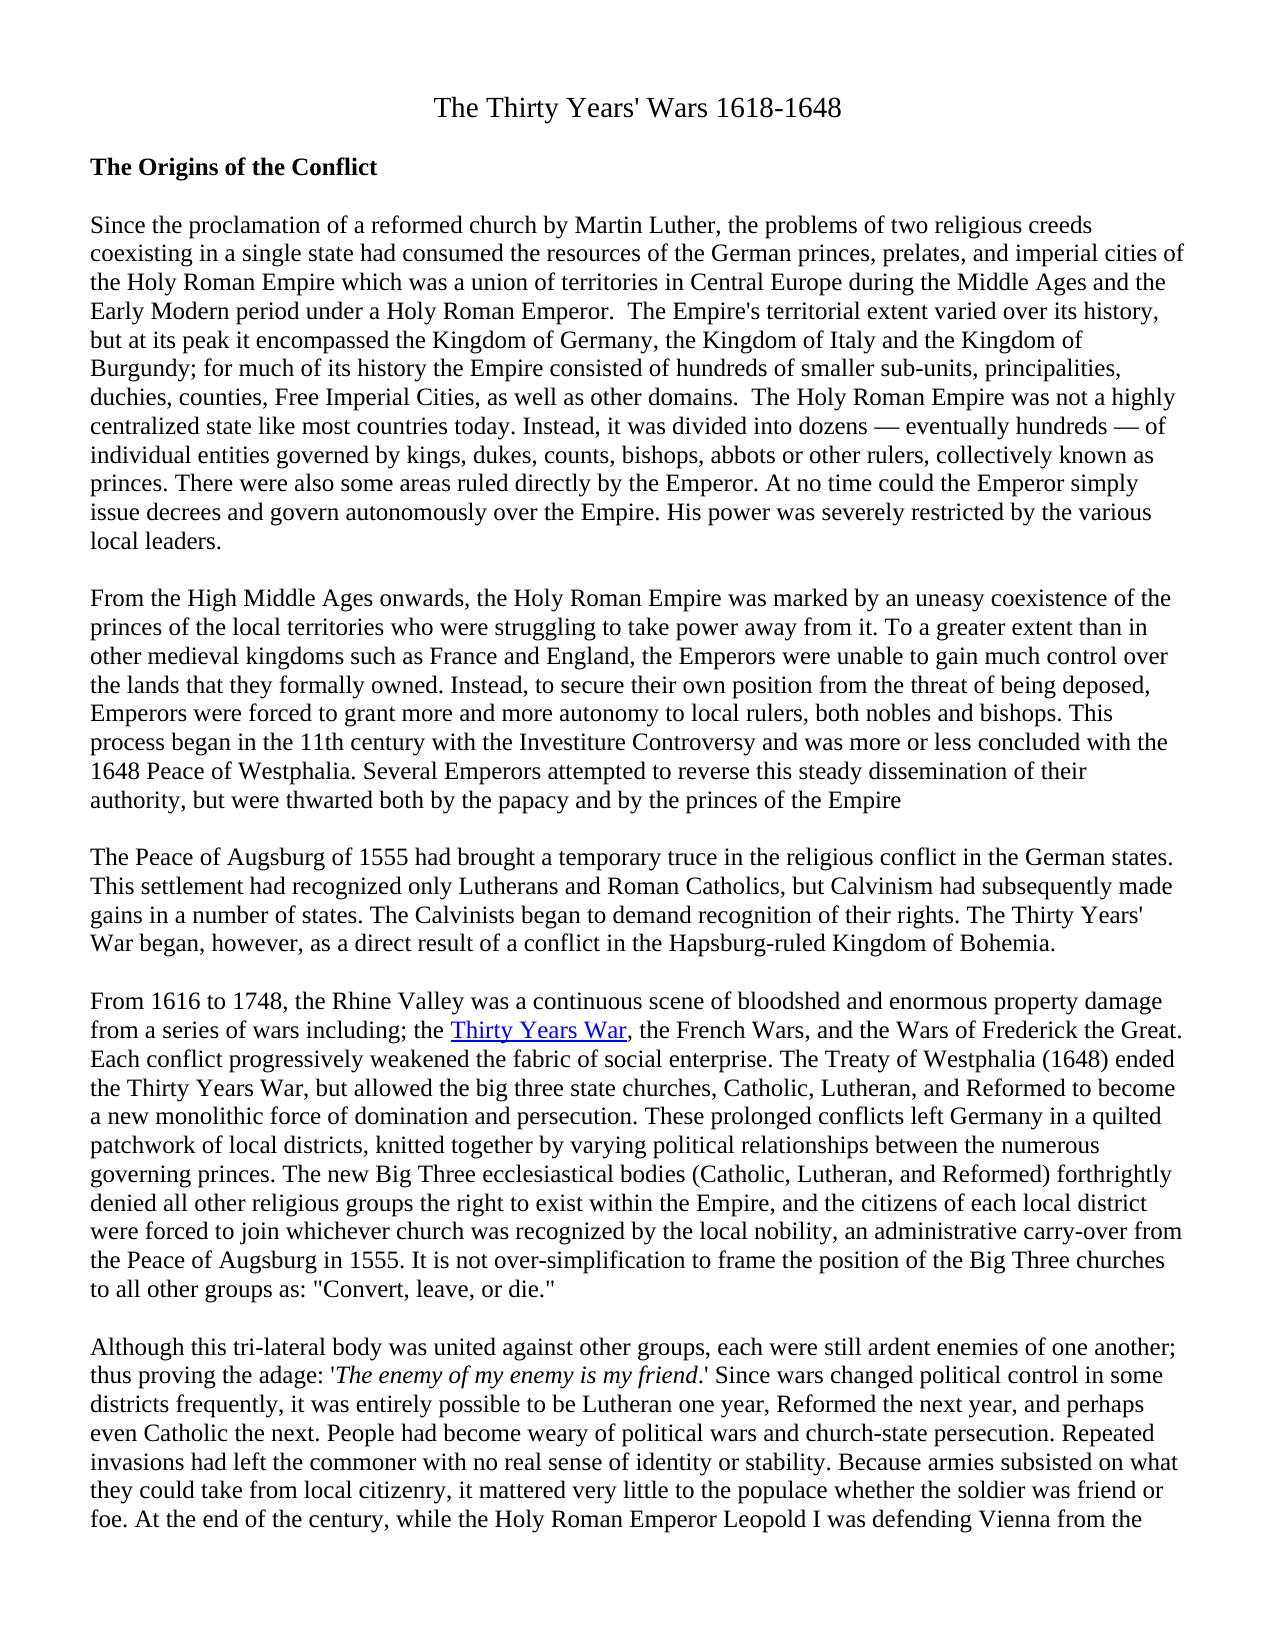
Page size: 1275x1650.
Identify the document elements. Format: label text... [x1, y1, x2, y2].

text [90, 1332, 1185, 1533]
text Since the proclamation of a reformed church by Martin Luther, the problems of two religious creeds coexisting in a single state had consumed the resources of the German princes, prelates, and imperial cities of the Holy Roman Empire which was a union of territories in Central Europe during the Middle Ages and the Early Modern period under a Holy Roman Emperor. The Empire's territorial extent varied over its history, but at its peak it encompassed the Kingdom of Germany, the Kingdom of Italy and the Kingdom of Burgundy; for much of its history the Empire consisted of hundreds of smaller sub-units, principalities, duchies, counties, Free Imperial Cities, as well as other domains. The Holy Roman Empire was not a highly centralized state like most countries today. Instead, it was divided into dozens — eventually hundreds — of individual entities governed by kings, dukes, counts, bishops, abbots or other rulers, collectively known as princes. There were also some areas ruled directly by the Emperor. At no time could the Emperor simply issue decrees and govern autonomously over the Empire. His power was severely restricted by the various local leaders. [90, 210, 1185, 555]
text The Thirty Years' Wars 1618-1648 [90, 90, 1185, 123]
text From the High Middle Ages onwards, the Holy Roman Empire was marked by an uneasy coexistence of the princes of the local territories who were struggling to take power away from it. To a greater extent than in other medieval kingdoms such as France and England, the Emperors were unable to gain much control over the lands that they formally owned. Instead, to secure their own position from the threat of being deposed, Emperors were forced to grant more and more autonomy to local rulers, both nobles and bishops. This process began in the 11th century with the Investiture Controversy and was more or less concluded with the 1648 Peace of Westphalia. Several Emperors attempted to reverse this steady dissemination of their authority, but were thwarted both by the papacy and by the princes of the Empire [90, 583, 1185, 813]
text The Origins of the Conflict [90, 152, 1185, 181]
text From 1616 to 1748, the Rhine Valley was a continuous scene of bloodshed and enormous property damage from a series of wars including; the Thirty Years War, the French Wars, and the Wars of Frederick the Great. Each conflict progressively weakened the fabric of social enterprise. The Treaty of Westphalia (1648) ended the Thirty Years War, but allowed the big three state churches, Catholic, Lutheran, and Reformed to become a new monolithic force of domination and persecution. These prolonged conflicts left Germany in a quilted patchwork of local districts, knitted together by varying political relationships between the numerous governing princes. The new Big Three ecclesiastical bodies (Catholic, Lutheran, and Reformed) forthrightly denied all other religious groups the right to exist within the Empire, and the citizens of each local district were forced to join whichever church was recognized by the local nobility, an administrative carry-over from the Peace of Augsburg in 1555. It is not over-simplification to frame the position of the Big Three churches to all other groups as: "Convert, leave, or die." [90, 986, 1185, 1303]
text The Peace of Augsburg of 1555 had brought a temporary truce in the religious conflict in the German states. This settlement had recognized only Lutherans and Roman Catholics, but Calvinism had subsequently made gains in a number of states. The Calvinists began to demand recognition of their rights. The Thirty Years' War began, however, as a direct result of a conflict in the Hapsburg-ruled Kingdom of Bohemia. [90, 842, 1185, 957]
